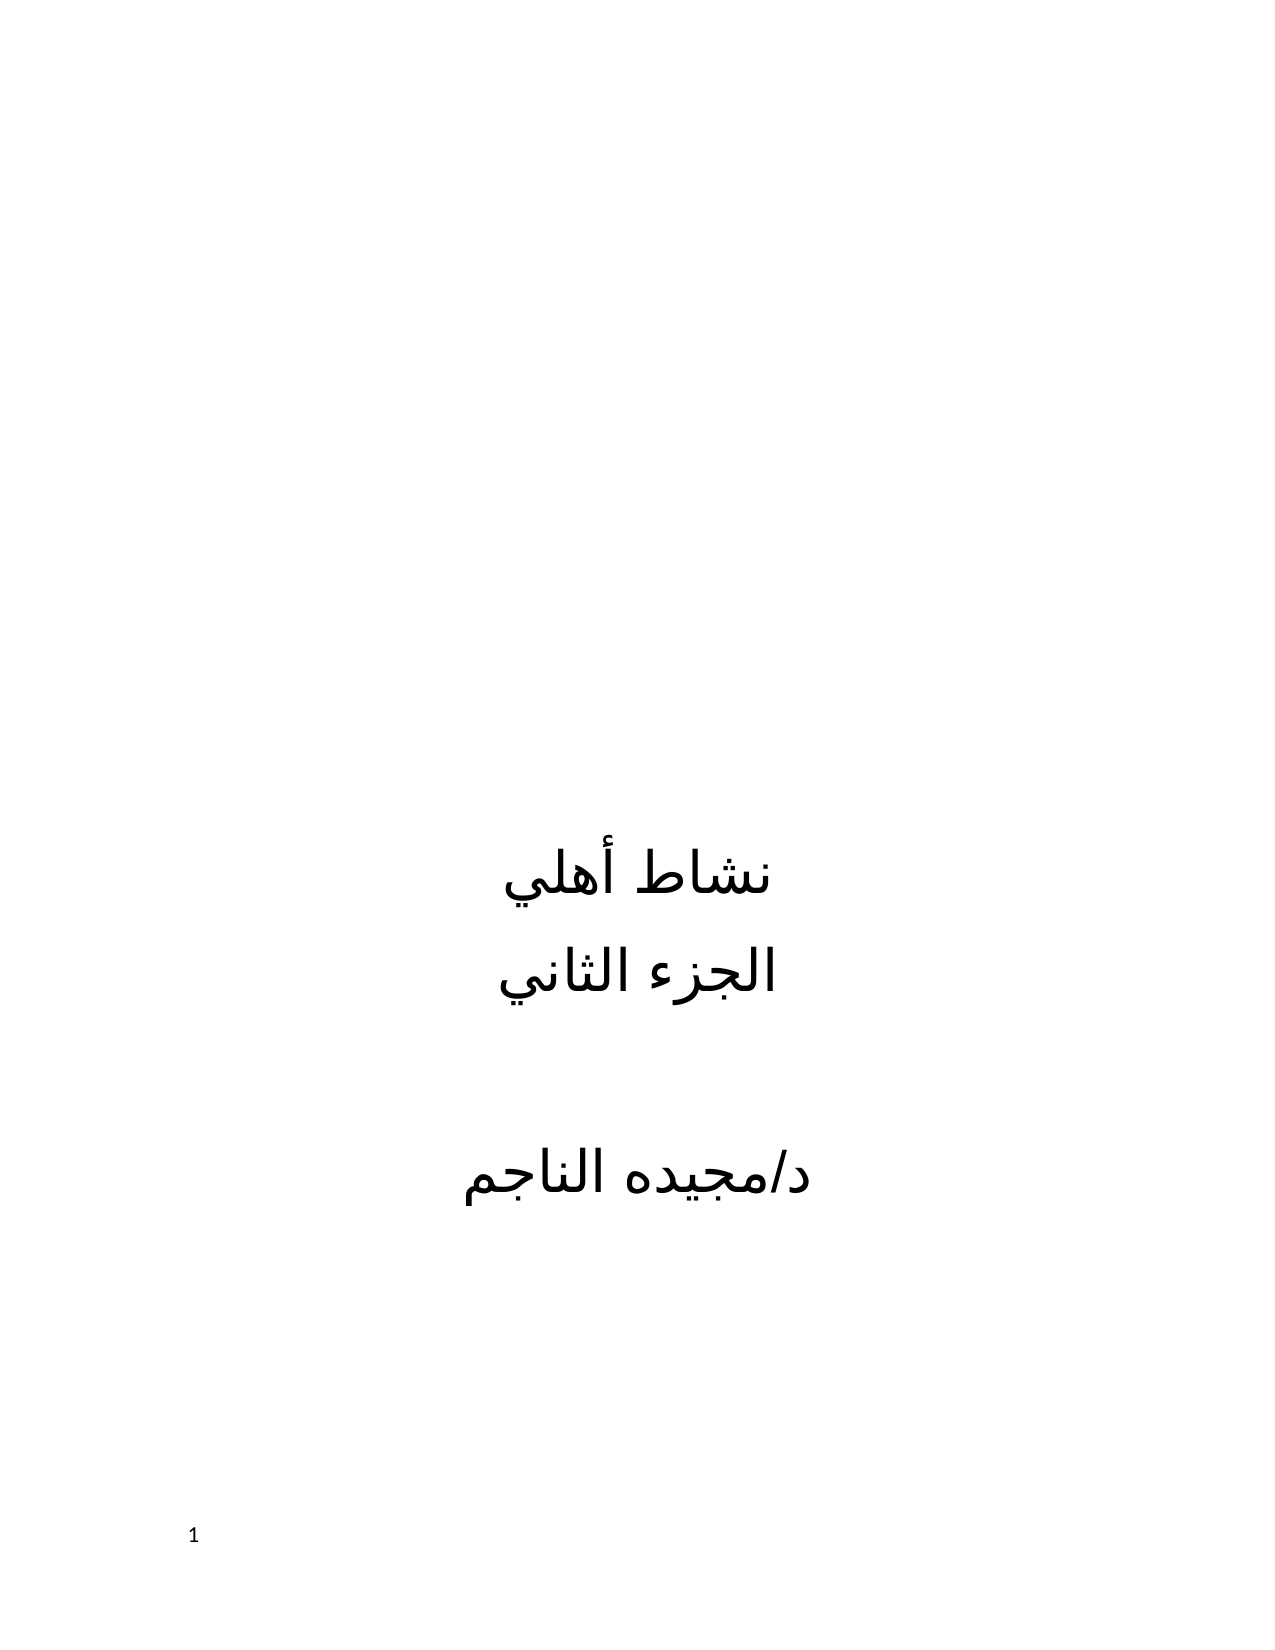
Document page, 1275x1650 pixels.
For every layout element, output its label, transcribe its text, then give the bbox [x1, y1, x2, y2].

text د/مجيده الناجم [187, 1138, 1087, 1205]
text الجزء الثاني [187, 937, 1087, 1004]
text نشاط أهلي [187, 839, 1087, 906]
